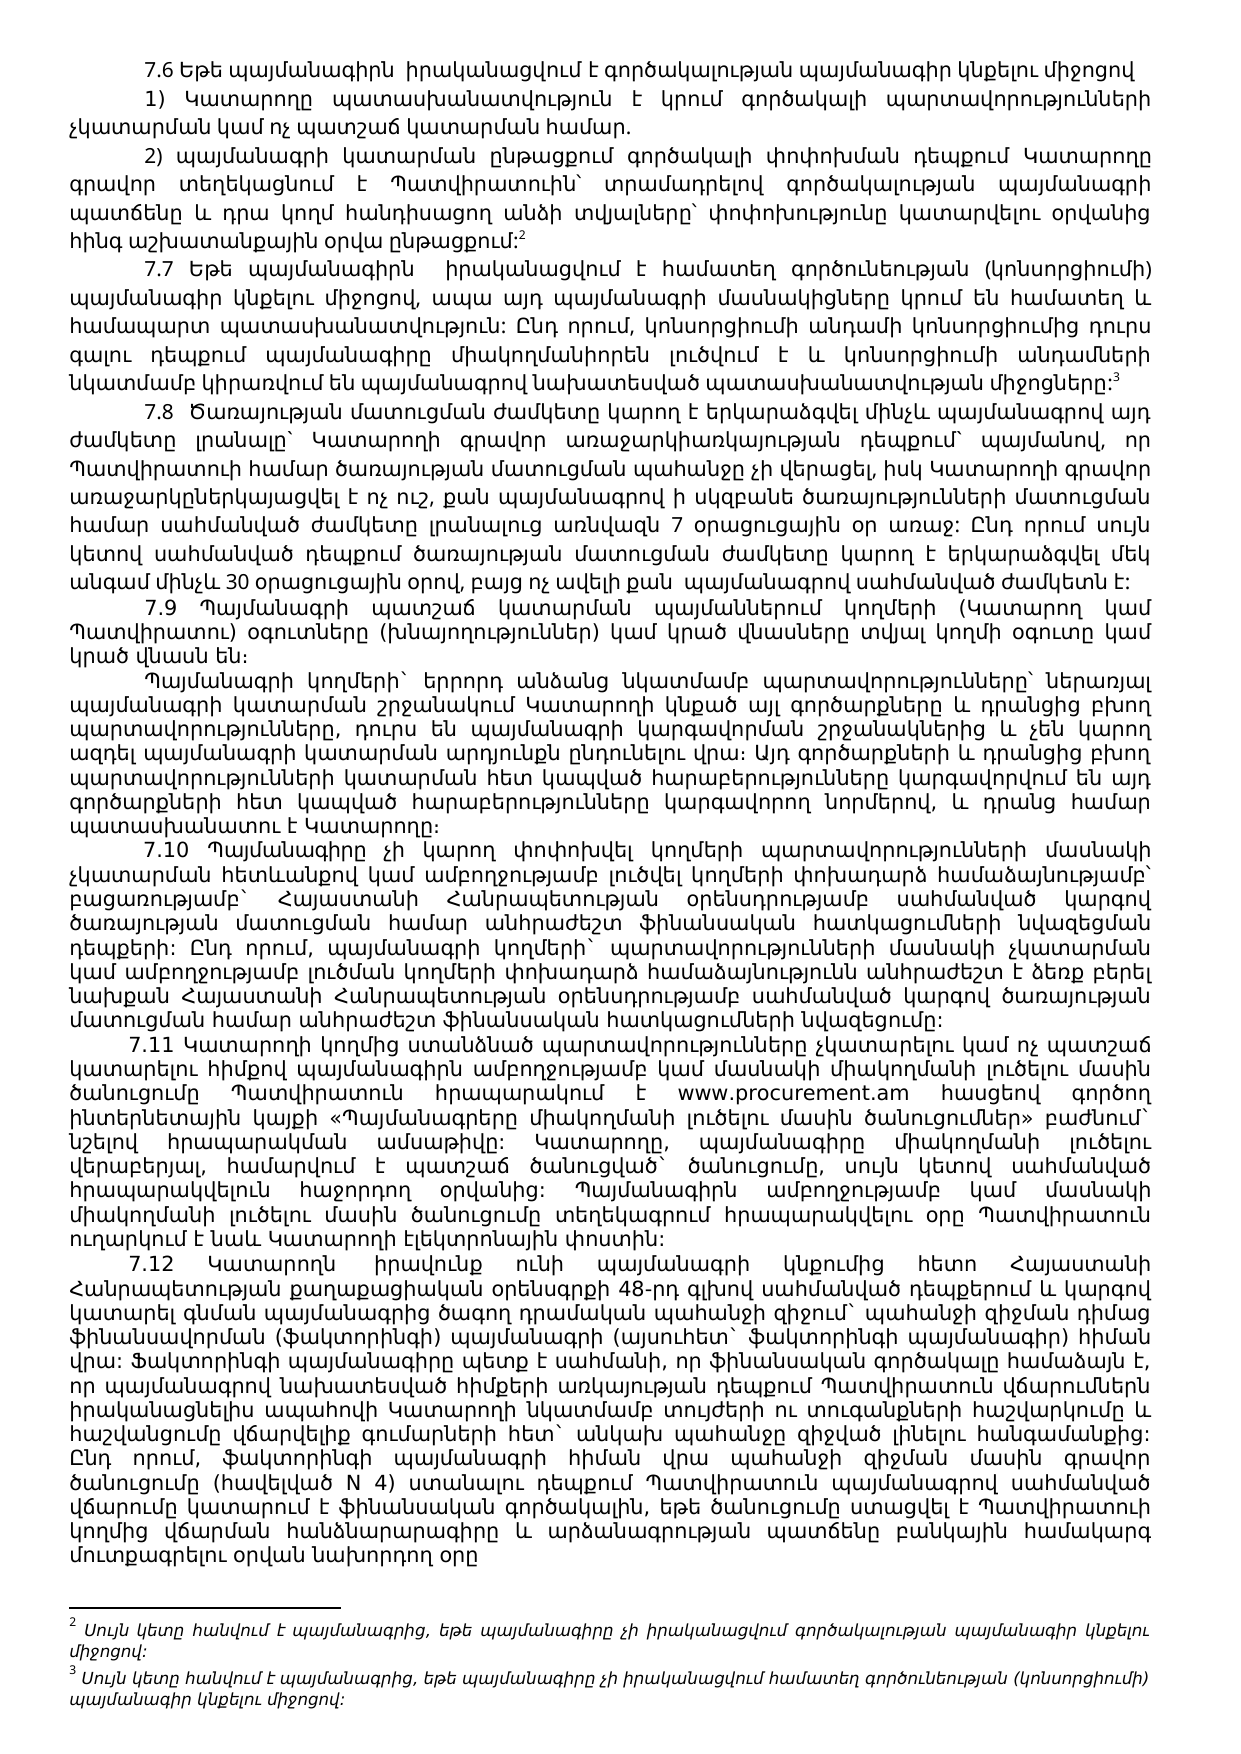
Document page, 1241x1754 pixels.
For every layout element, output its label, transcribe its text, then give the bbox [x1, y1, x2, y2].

text 7.10 Պայմանագիրը չի կարող փոփոխվել կողմերի պարտավորությունների մասնակի չկատարման հետևանքով կամ ամբողջությամբ լուծվել կողմերի փոխադարձ համաձայնությամբ՝ բացառությամբ` Հայաստանի Հանրապետության օրենսդրությամբ սահմանված կարգով ծառայության մատուցման համար անհրաժեշտ ֆինանսական հատկացումների նվազեցման դեպքերի: Ընդ որում, պայմանագրի կողմերի` պարտավորությունների մասնակի չկատարման կամ ամբողջությամբ լուծման կողմերի փոխադարձ համաձայնությունն անհրաժեշտ է ձեռք բերել նախքան Հայաստանի Հանրապետության օրենսդրությամբ սահմանված կարգով ծառայության մատուցման համար անհրաժեշտ ֆինանսական հատկացումների նվազեցումը: [69, 838, 1152, 1033]
text 7.12 Կատարողն իրավունք ունի պայմանագրի կնքումից հետո Հայաստանի Հանրապետության քաղաքացիական օրենսգրքի 48-րդ գլխով սահմանված դեպքերում և կարգով կատարել գնման պայմանագրից ծագող դրամական պահանջի զիջում` պահանջի զիջման դիմաց ֆինանսավորման (ֆակտորինգի) պայմանագրի (այսուհետ` ֆակտորինգի պայմանագիր) հիման վրա: Ֆակտորինգի պայմանագիրը պետք է սահմանի, որ ֆինանսական գործակալը համաձայն է, որ պայմանագրով նախատեսված հիմքերի առկայության դեպքում Պատվիրատուն վճարումներն իրականացնելիս ապահովի Կատարողի նկատմամբ տույժերի ու տուգանքների հաշվարկումը և հաշվանցումը վճարվելիք գումարների հետ` անկախ պահանջը զիջված լինելու հանգամանքից: Ընդ որում, ֆակտորինգի պայմանագրի հիման վրա պահանջի զիջման մասին գրավոր ծանուցումը (հավելված N 4) ստանալու դեպքում Պատվիրատուն պայմանագրով սահմանված վճարումը կատարում է ֆինանսական գործակալին, եթե ծանուցումը ստացվել է Պատվիրատուի կողմից վճարման հանձնարարագիրը և արձանագրության պատճենը բանկային համակարգ մուտքագրելու օրվան նախորդող օրը [69, 1251, 1152, 1568]
text 1) Կատարողը պատասխանատվություն է կրում գործակալի պարտավորությունների չկատարման կամ ոչ պատշաճ կատարման համար. [69, 84, 1152, 141]
text 7.6 Եթե պայմանագիրն իրականացվում է գործակալության պայմանագիր կնքելու միջոցով [69, 56, 1152, 84]
text Պայմանագրի կողմերի` երրորդ անձանց նկատմամբ պարտավորությունները՝ ներառյալ պայմանագրի կատարման շրջանակում Կատարողի կնքած այլ գործարքները և դրանցից բխող պարտավորությունները, դուրս են պայմանագրի կարգավորման շրջանակներից և չեն կարող ազդել պայմանագրի կատարման արդյունքն ընդունելու վրա։ Այդ գործարքների և դրանցից բխող պարտավորությունների կատարման հետ կապված հարաբերությունները կարգավորվում են այդ գործարքների հետ կապված հարաբերությունները կարգավորող նորմերով, և դրանց համար պատասխանատու է Կատարողը։ [69, 669, 1152, 838]
text 7.11 Կատարողի կողմից ստանձնած պարտավորությունները չկատարելու կամ ոչ պատշաճ կատարելու հիմքով պայմանագիրն ամբողջությամբ կամ մասնակի միակողմանի լուծելու մասին ծանուցումը Պատվիրատուն հրապարակում է www.procurement.am հասցեով գործող ինտերնետային կայքի «Պայմանագրերը միակողմանի լուծելու մասին ծանուցումներ» բաժնում` նշելով հրապարակման ամսաթիվը: Կատարողը, պայմանագիրը միակողմանի լուծելու վերաբերյալ, համարվում է պատշաճ ծանուցված` ծանուցումը, սույն կետով սահմանված հրապարակվելուն հաջորդող օրվանից: Պայմանագիրն ամբողջությամբ կամ մասնակի միակողմանի լուծելու մասին ծանուցումը տեղեկագրում հրապարակվելու օրը Պատվիրատուն ուղարկում է նաև Կատարողի էլեկտրոնային փոստին: [69, 1033, 1152, 1251]
text 7.9 Պայմանագրի պատշաճ կատարման պայմաններում կողմերի (Կատարող կամ Պատվիրատու) օգուտները (խնայողություններ) կամ կրած վնասները տվյալ կողմի օգուտը կամ կրած վնասն են։ [69, 596, 1152, 669]
text 7.7 Եթե պայմանագիրն իրականացվում է համատեղ գործունեության (կոնսորցիումի) պայմանագիր կնքելու միջոցով, ապա այդ պայմանագրի մասնակիցները կրում են համատեղ և համապարտ պատասխանատվություն: Ընդ որում, կոնսորցիումի անդամի կոնսորցիումից դուրս գալու դեպքում պայմանագիրը միակողմանիորեն լուծվում է և կոնսորցիումի անդամների նկատմամբ կիրառվում են պայմանագրով նախատեսված պատասխանատվության միջոցները: [69, 254, 1152, 397]
text 7.8 Ծառայության մատուցման ժամկետը կարող է երկարաձգվել մինչև պայմանագրով այդ ժամկետը լրանալը` Կատարողի գրավոր առաջարկիառկայության դեպքում` պայմանով, որ Պատվիրատուի համար ծառայության մատուցման պահանջը չի վերացել, իսկ Կատարողի գրավոր առաջարկըներկայացվել է ոչ ուշ, քան պայմանագրով ի սկզբանե ծառայությունների մատուցման համար սահմանված ժամկետը լրանալուց առնվազն 7 օրացուցային օր առաջ: Ընդ որում սույն կետով սահմանված դեպքում ծառայության մատուցման ժամկետը կարող է երկարաձգվել մեկ անգամ մինչև 30 օրացուցային օրով, բայց ոչ ավելի քան պայմանագրով սահմանված ժամկետն է: [69, 397, 1152, 596]
text 2) պայմանագրի կատարման ընթացքում գործակալի փոփոխման դեպքում Կատարողը գրավոր տեղեկացնում է Պատվիրատուին՝ տրամադրելով գործակալության պայմանագրի պատճենը և դրա կողմ հանդիսացող անձի տվյալները՝ փոփոխությունը կատարվելու օրվանից հինգ աշխատանքային օրվա ընթացքում: [69, 141, 1152, 254]
